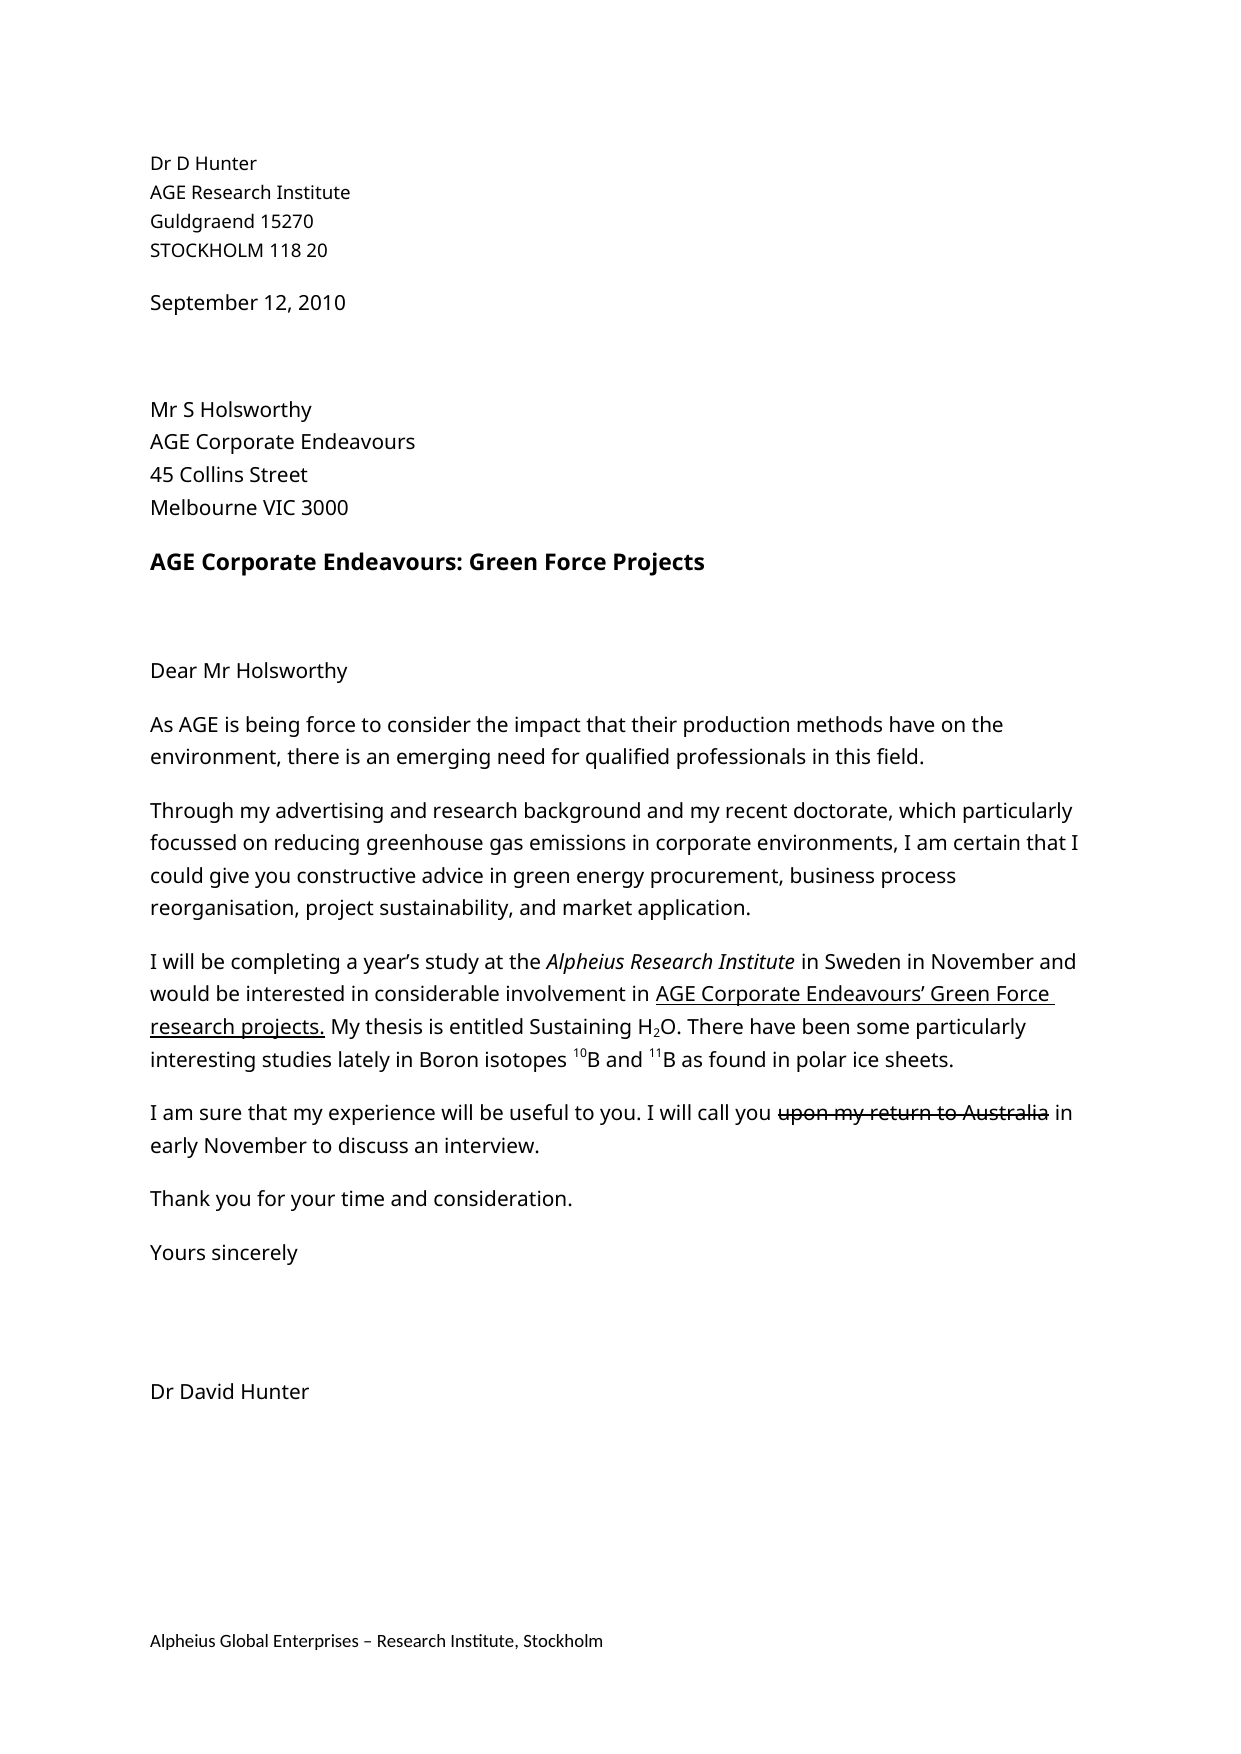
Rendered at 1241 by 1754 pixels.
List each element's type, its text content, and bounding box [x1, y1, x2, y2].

text Dr David Hunter [150, 1377, 1090, 1405]
text I am sure that my experience will be useful to you. I will call you upon my return to Australia in early November to discuss an interview. [150, 1098, 1090, 1159]
text Dear Mr Holsworthy [150, 656, 1090, 685]
text Through my advertising and research background and my recent doctorate, which particularly focussed on reducing greenhouse gas emissions in corporate environments, I am certain that I could give you constructive advice in green energy procurement, business process reorganisation, project sustainability, and market application. [150, 796, 1090, 922]
text AGE Corporate Endeavours: Green Force Projects [150, 546, 1090, 577]
text I will be completing a year’s study at the Alpheius Research Institute in Sweden in November and would be interested in considerable involvement in AGE Corporate Endeavours’ Green Force research projects. My thesis is entitled Sustaining H2O. There have been some particularly interesting studies lately in Boron isotopes 10B and 11B as found in polar ice sheets. [150, 947, 1090, 1073]
text September 12, 2010 [150, 288, 1090, 316]
text As AGE is being force to consider the impact that their production methods have on the environment, there is an emerging need for qualified professionals in this field. [150, 710, 1090, 771]
text Yours sincerely [150, 1238, 1090, 1266]
text Thank you for your time and consideration. [150, 1184, 1090, 1213]
text Mr S Holsworthy AGE Corporate Endeavours 45 Collins Street Melbourne VIC 3000 [150, 395, 1090, 521]
text Dr D Hunter AGE Research Institute Guldgraend 15270 STOCKHOLM 118 20 [150, 150, 1090, 263]
